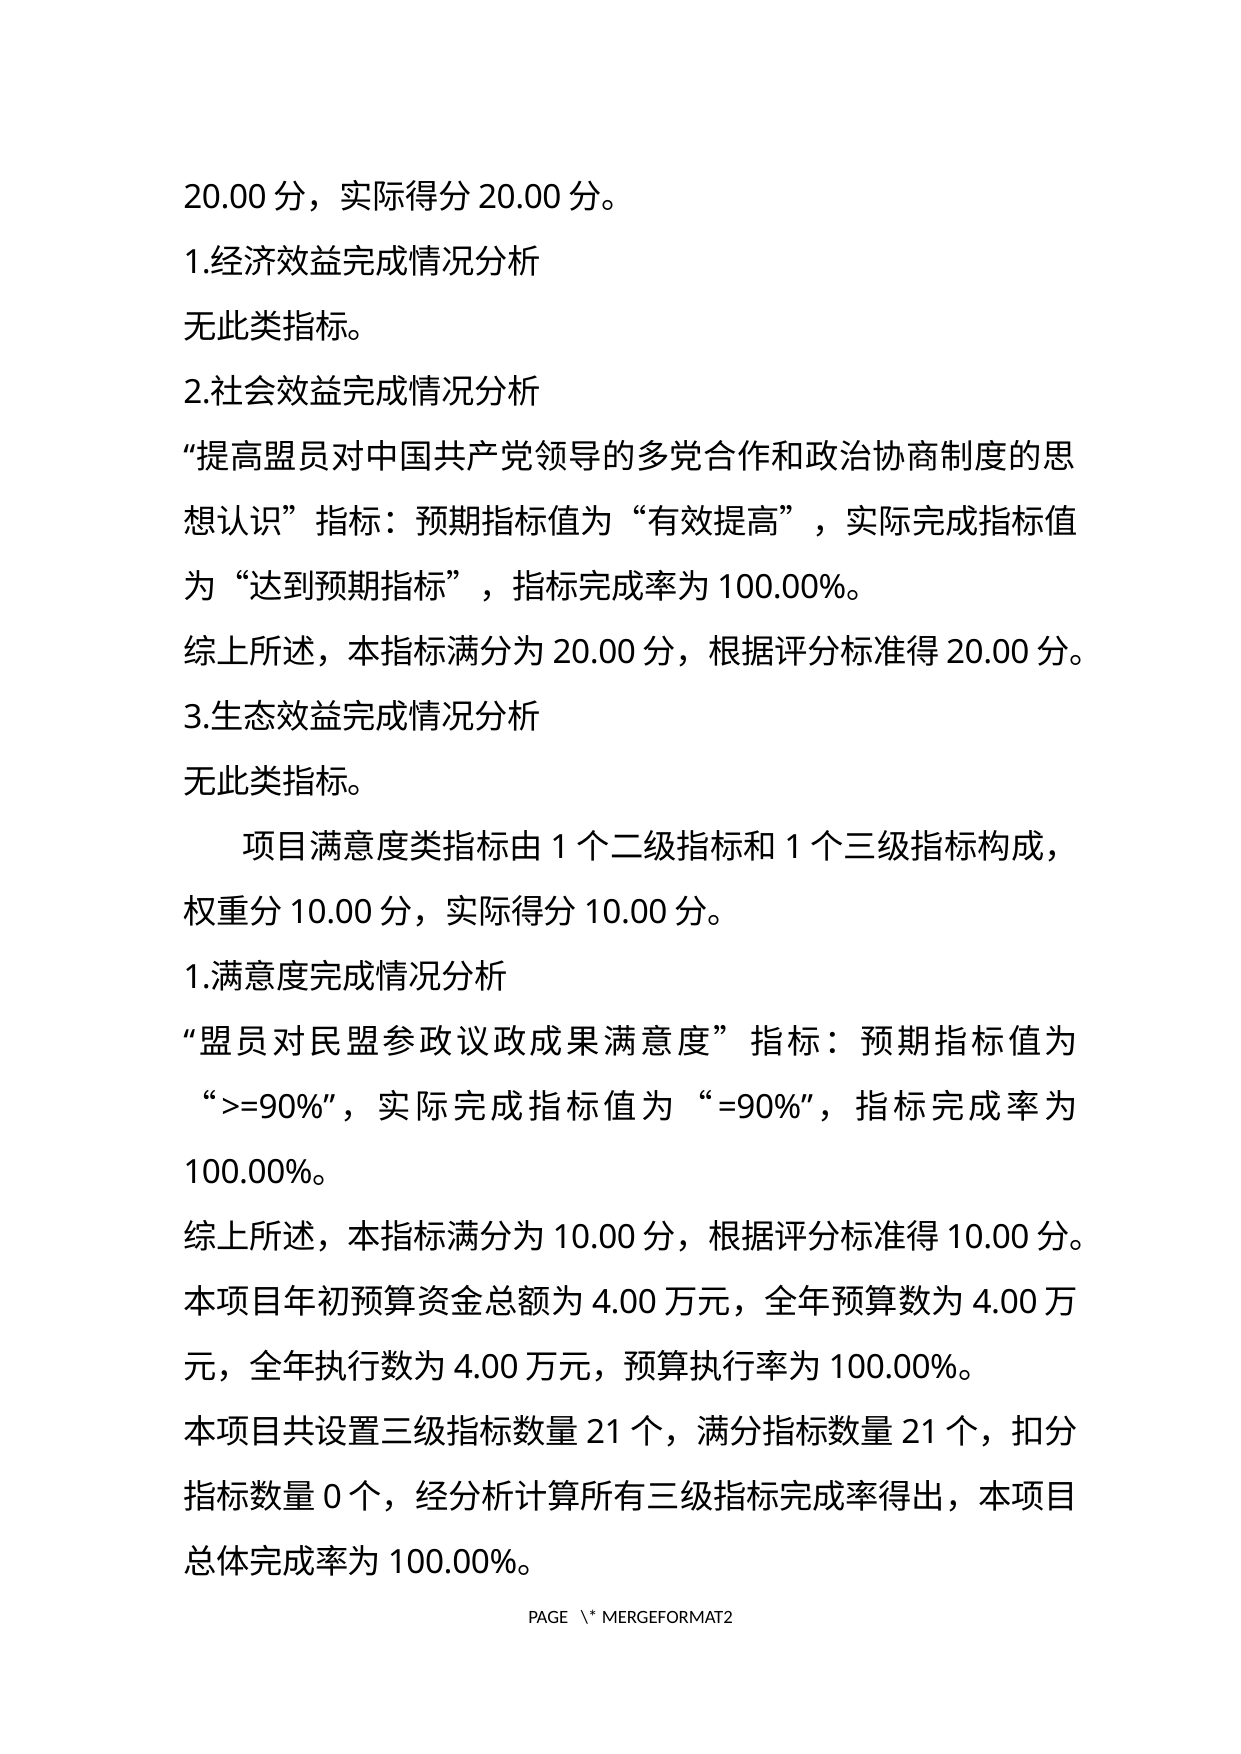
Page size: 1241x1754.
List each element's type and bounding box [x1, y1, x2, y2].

text [183, 162, 1078, 812]
text [183, 812, 1078, 1592]
